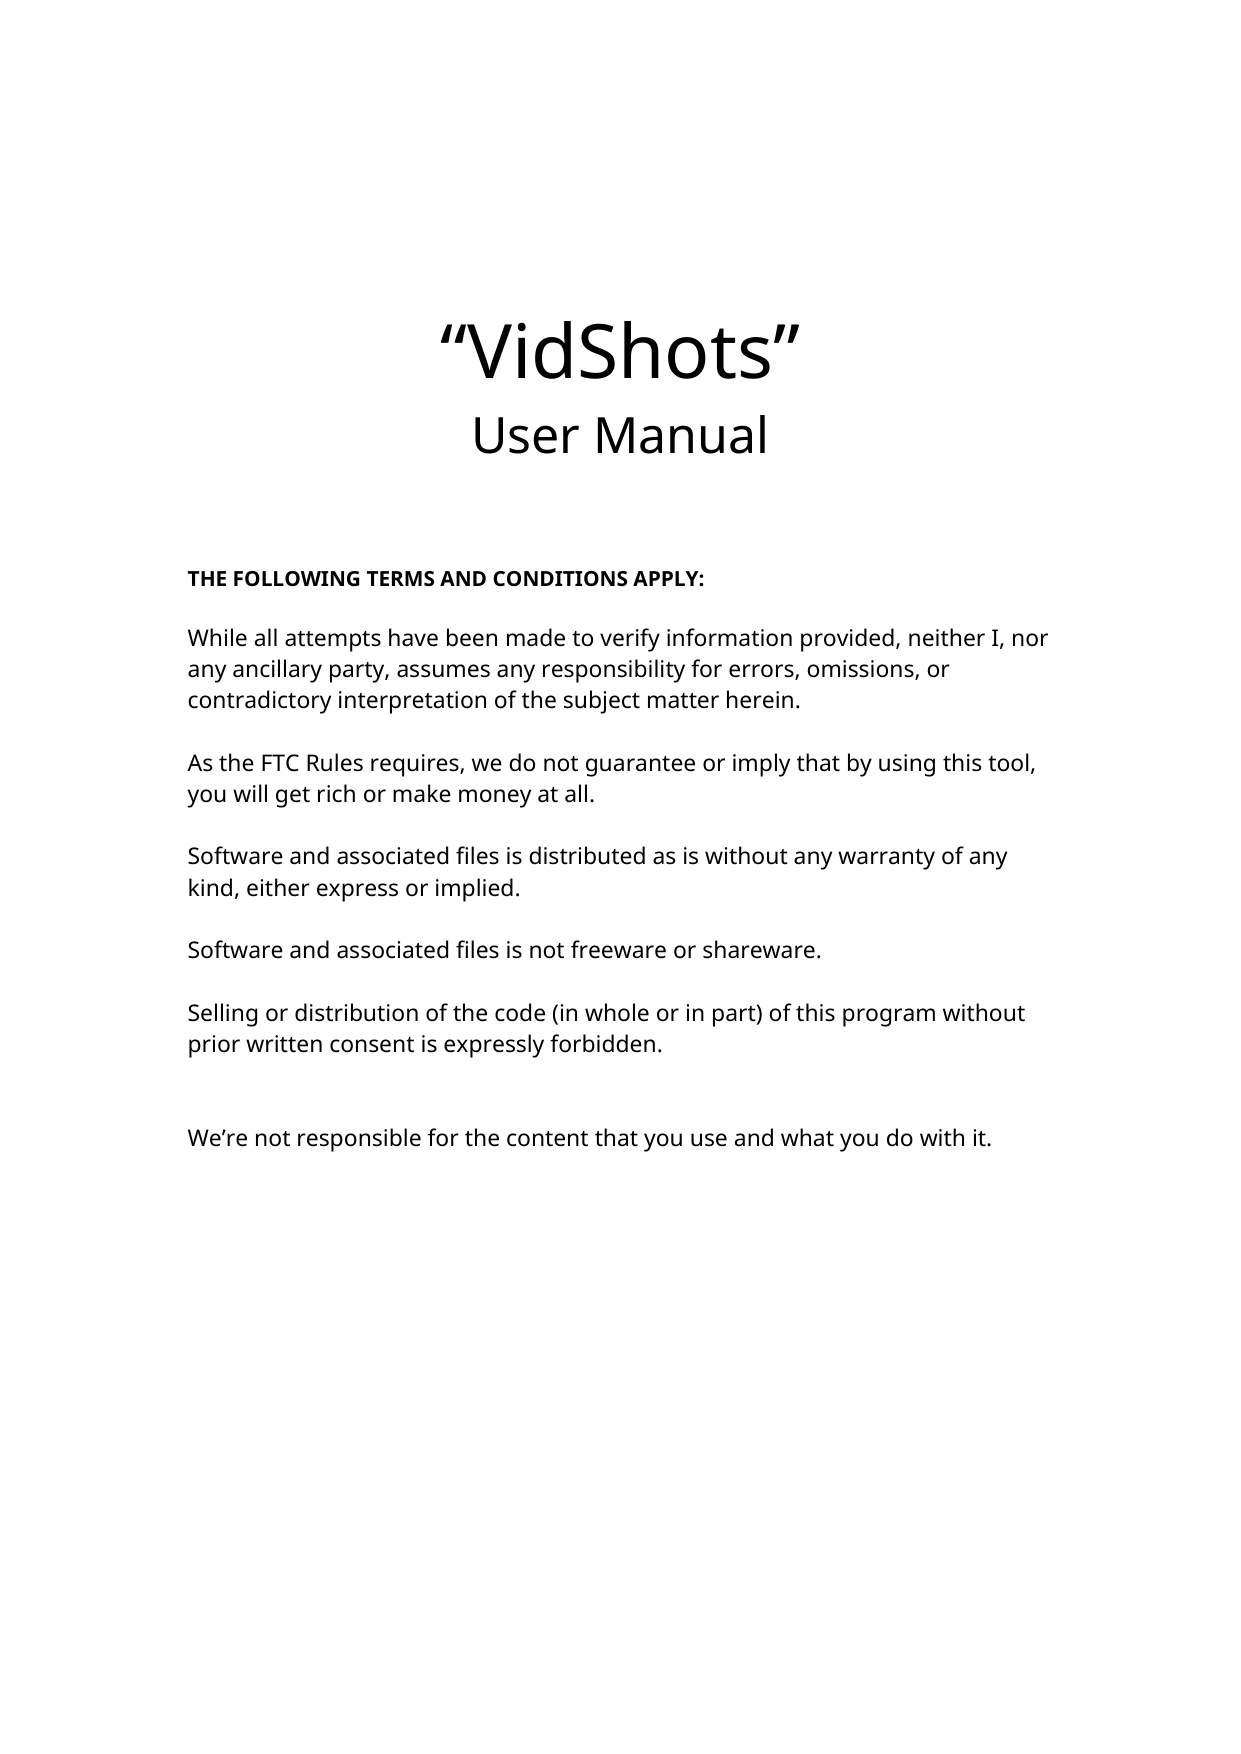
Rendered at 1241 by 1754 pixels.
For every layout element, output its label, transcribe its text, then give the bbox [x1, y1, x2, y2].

text While all attempts have been made to verify information provided, neither I, nor any ancillary party, assumes any responsibility for errors, omissions, or contradictory interpretation of the subject matter herein. [187, 621, 1053, 715]
title User Manual [187, 400, 1053, 468]
title “VidShots” [187, 298, 1053, 400]
text THE FOLLOWING TERMS AND CONDITIONS APPLY: [187, 564, 1053, 593]
text We’re not responsible for the content that you use and what you do with it. [187, 1121, 1053, 1153]
text As the FTC Rules requires, we do not guarantee or imply that by using this tool, you will get rich or make money at all. Software and associated files is distributed as is without any warranty of any kind, either express or implied. Software and associated files is not freeware or shareware. Selling or distribution of the code (in whole or in part) of this program without prior written consent is expressly forbidden. [187, 746, 1053, 1059]
